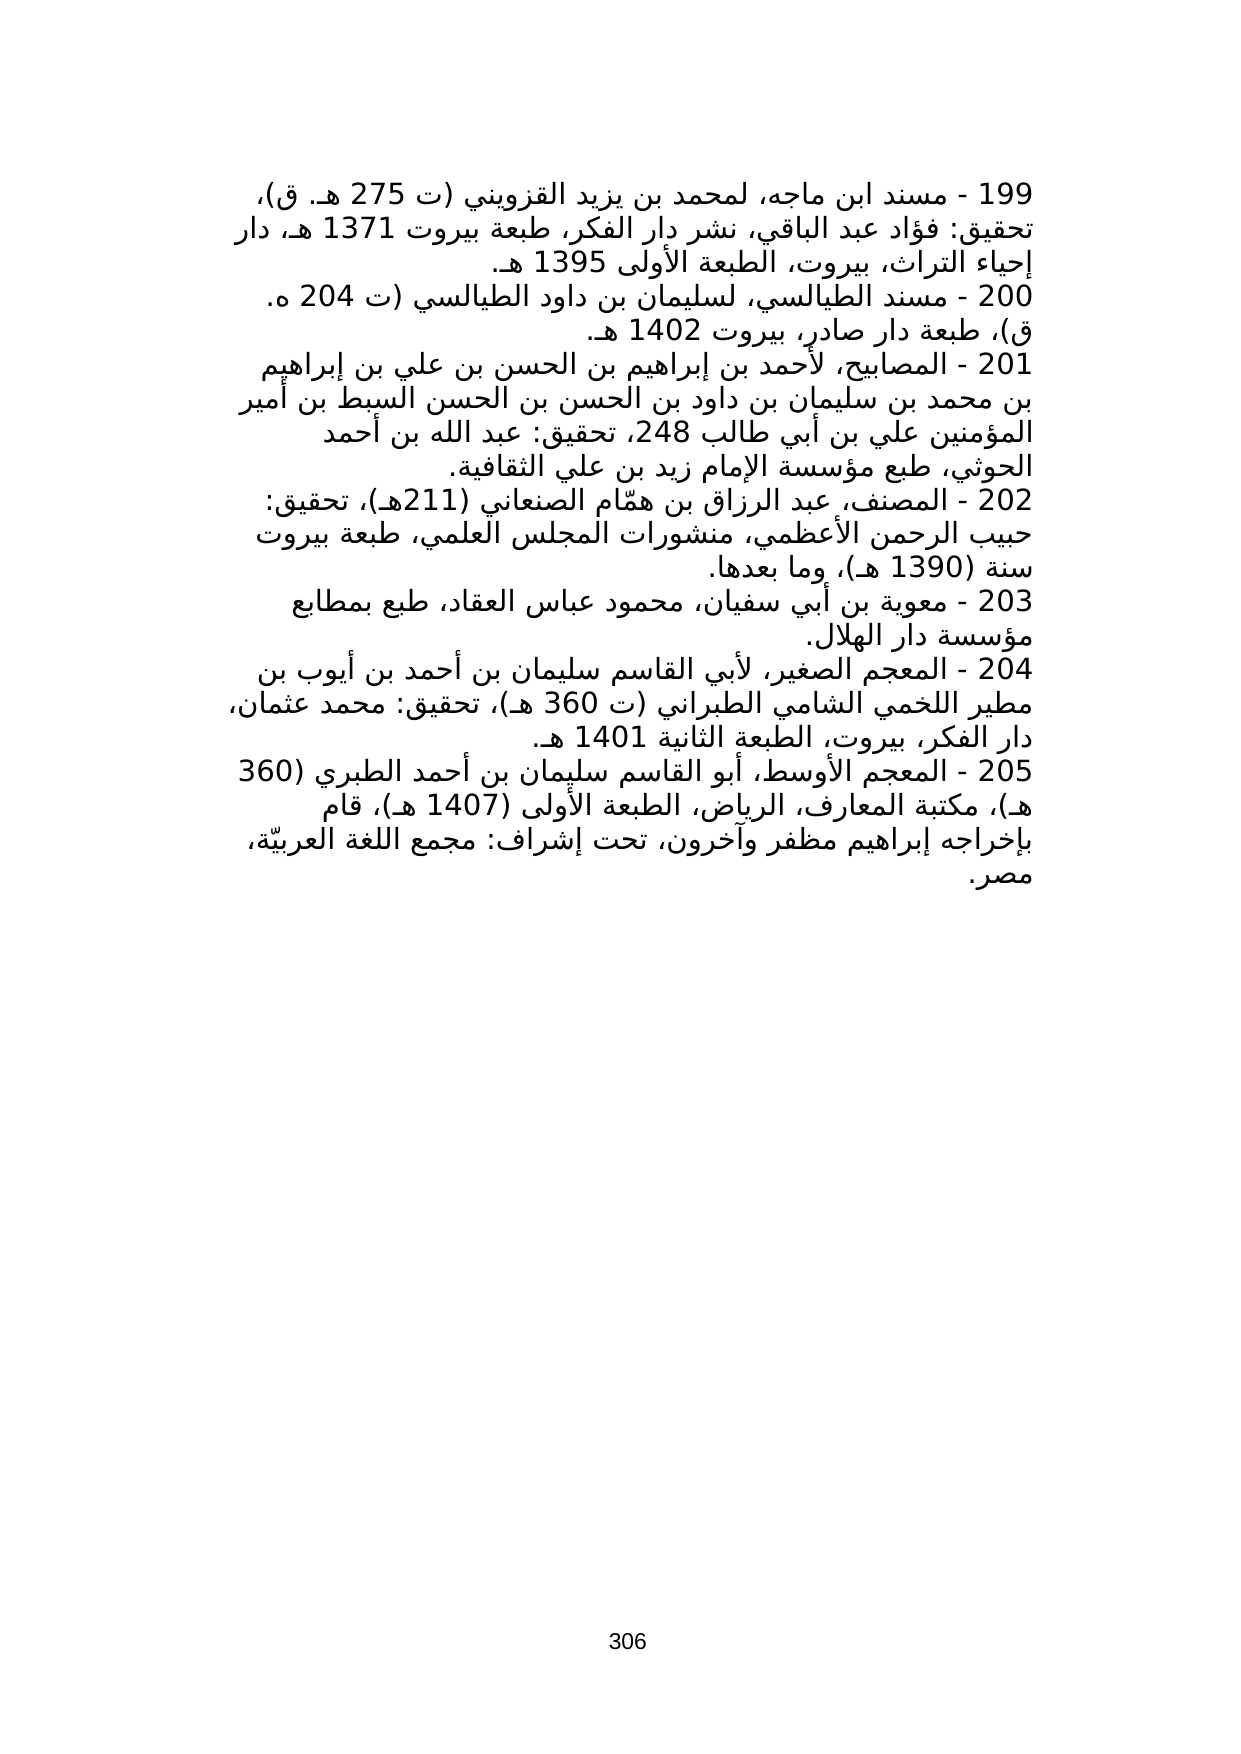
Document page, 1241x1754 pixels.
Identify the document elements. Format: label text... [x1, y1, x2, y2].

text 199 - مسند ابن ماجه، لمحمد بن يزيد القزويني (ت 275 هـ. ق)، تحقيق: فؤاد عبد الباقي، نشر دار الفكر، طبعة بيروت 1371 هـ، دار إحياء التراث، بيروت، الطبعة الأولى 1395 هـ. [222, 177, 1033, 279]
text 205 - المعجم الأوسط، أبو القاسم سليمان بن أحمد الطبري (360 هـ)، مكتبة المعارف، الرياض، الطبعة الأولى (1407 هـ)، قام بإخراجه إبراهيم مظفر وآخرون، تحت إشراف: مجمع اللغة العربيّة، مصر. [222, 754, 1033, 890]
text 202 - المصنف، عبد الرزاق بن همّام الصنعاني (211هـ)، تحقيق: حبيب الرحمن الأعظمي، منشورات المجلس العلمي، طبعة بيروت سنة (1390 هـ)، وما بعدها. [222, 483, 1033, 585]
text 204 - المعجم الصغير، لأبي القاسم سليمان بن أحمد بن أيوب بن مطير اللخمي الشامي الطبراني (ت 360 هـ)، تحقيق: محمد عثمان، دار الفكر، بيروت، الطبعة الثانية 1401 هـ. [222, 653, 1033, 754]
text 201 - المصابيح، لأحمد بن إبراهيم بن الحسن بن علي بن إبراهيم بن محمد بن سليمان بن داود بن الحسن بن الحسن السبط بن أمير المؤمنين علي بن أبي طالب 248، تحقيق: عبد الله بن أحمد الحوثي، طبع مؤسسة الإمام زيد بن علي الثقافية. [222, 347, 1033, 483]
text 200 - مسند الطيالسي، لسليمان بن داود الطيالسي (ت 204 ه. ق)، طبعة دار صادر، بيروت 1402 هـ. [222, 279, 1033, 347]
text 203 - معوية بن أبي سفيان، محمود عباس العقاد، طبع بمطابع مؤسسة دار الهلال. [222, 585, 1033, 653]
